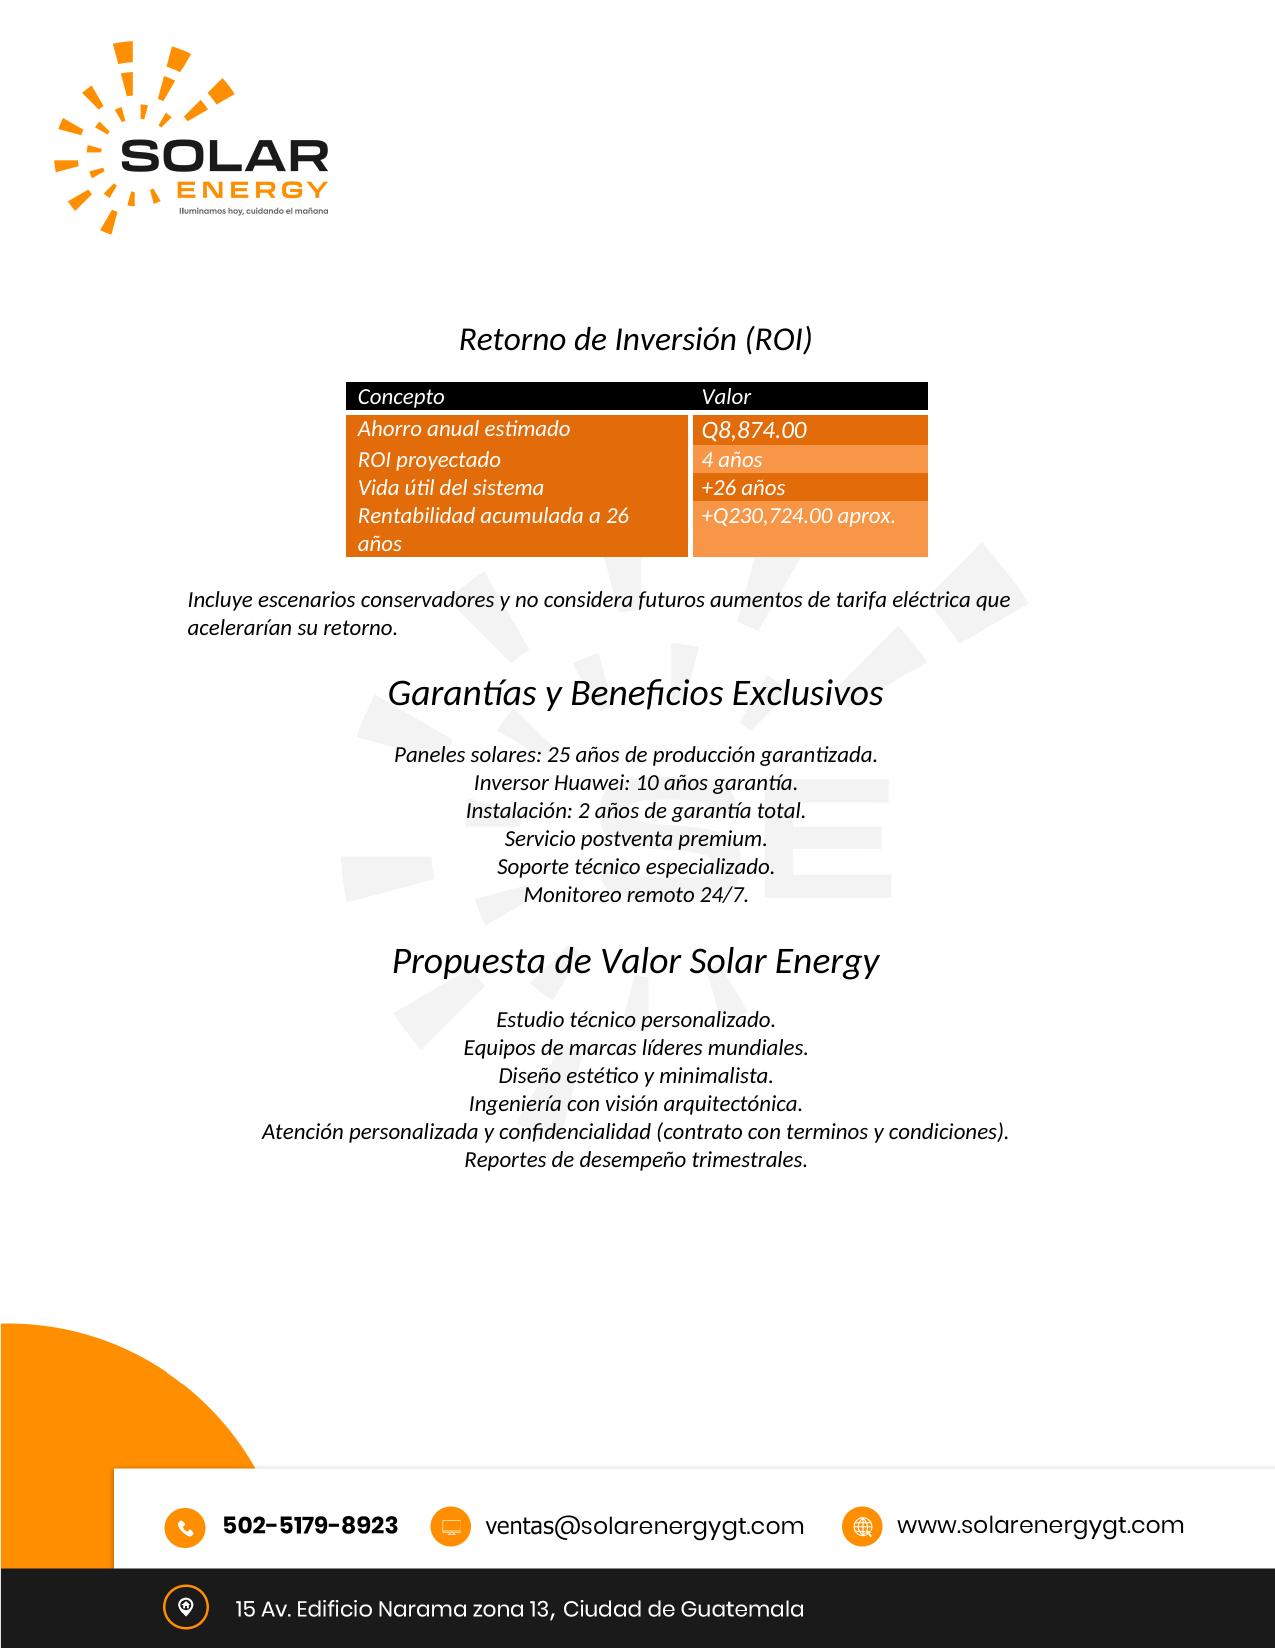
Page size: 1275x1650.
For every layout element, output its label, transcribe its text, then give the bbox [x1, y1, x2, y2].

table_header Concepto [346, 382, 690, 410]
text Soporte técnico especializado. [187, 852, 1087, 881]
table_cell +Q230,724.00 aprox. [693, 501, 928, 557]
text Estudio técnico personalizado. [187, 1005, 1087, 1033]
text Equipos de marcas líderes mundiales. [187, 1033, 1087, 1061]
text Garantías y Beneficios Exclusivos [187, 669, 1087, 715]
table_cell Rentabilidad acumulada a 26 años [346, 501, 688, 557]
text Servicio postventa premium. [187, 824, 1087, 852]
table_cell Ahorro anual estimado [346, 415, 688, 445]
table_cell +26 años [693, 473, 928, 501]
text Diseño estético y minimalista. [187, 1061, 1087, 1089]
text Atención personalizada y confidencialidad (contrato con terminos y condiciones). [187, 1117, 1087, 1145]
text Reportes de desempeño trimestrales. [187, 1145, 1087, 1173]
text Instalación: 2 años de garantía total. [187, 796, 1087, 824]
text Incluye escenarios conservadores y no considera futuros aumentos de tarifa eléctrica que acelerarían su retorno. [187, 585, 1087, 641]
table_cell Vida útil del sistema [346, 473, 688, 501]
text Retorno de Inversión (ROI) [187, 318, 1087, 359]
text Monitoreo remoto 24/7. [187, 881, 1087, 908]
table_cell 4 años [693, 445, 928, 473]
table_cell Q8,874.00 [693, 415, 928, 445]
picture [0, 0, 1275, 1648]
text Ingeniería con visión arquitectónica. [187, 1089, 1087, 1117]
text Propuesta de Valor Solar Energy [187, 937, 1087, 982]
text Paneles solares: 25 años de producción garantizada. [187, 740, 1087, 768]
text Inversor Huawei: 10 años garantía. [187, 768, 1087, 796]
table_cell ROI proyectado [346, 445, 688, 473]
table_header Valor [690, 382, 928, 410]
